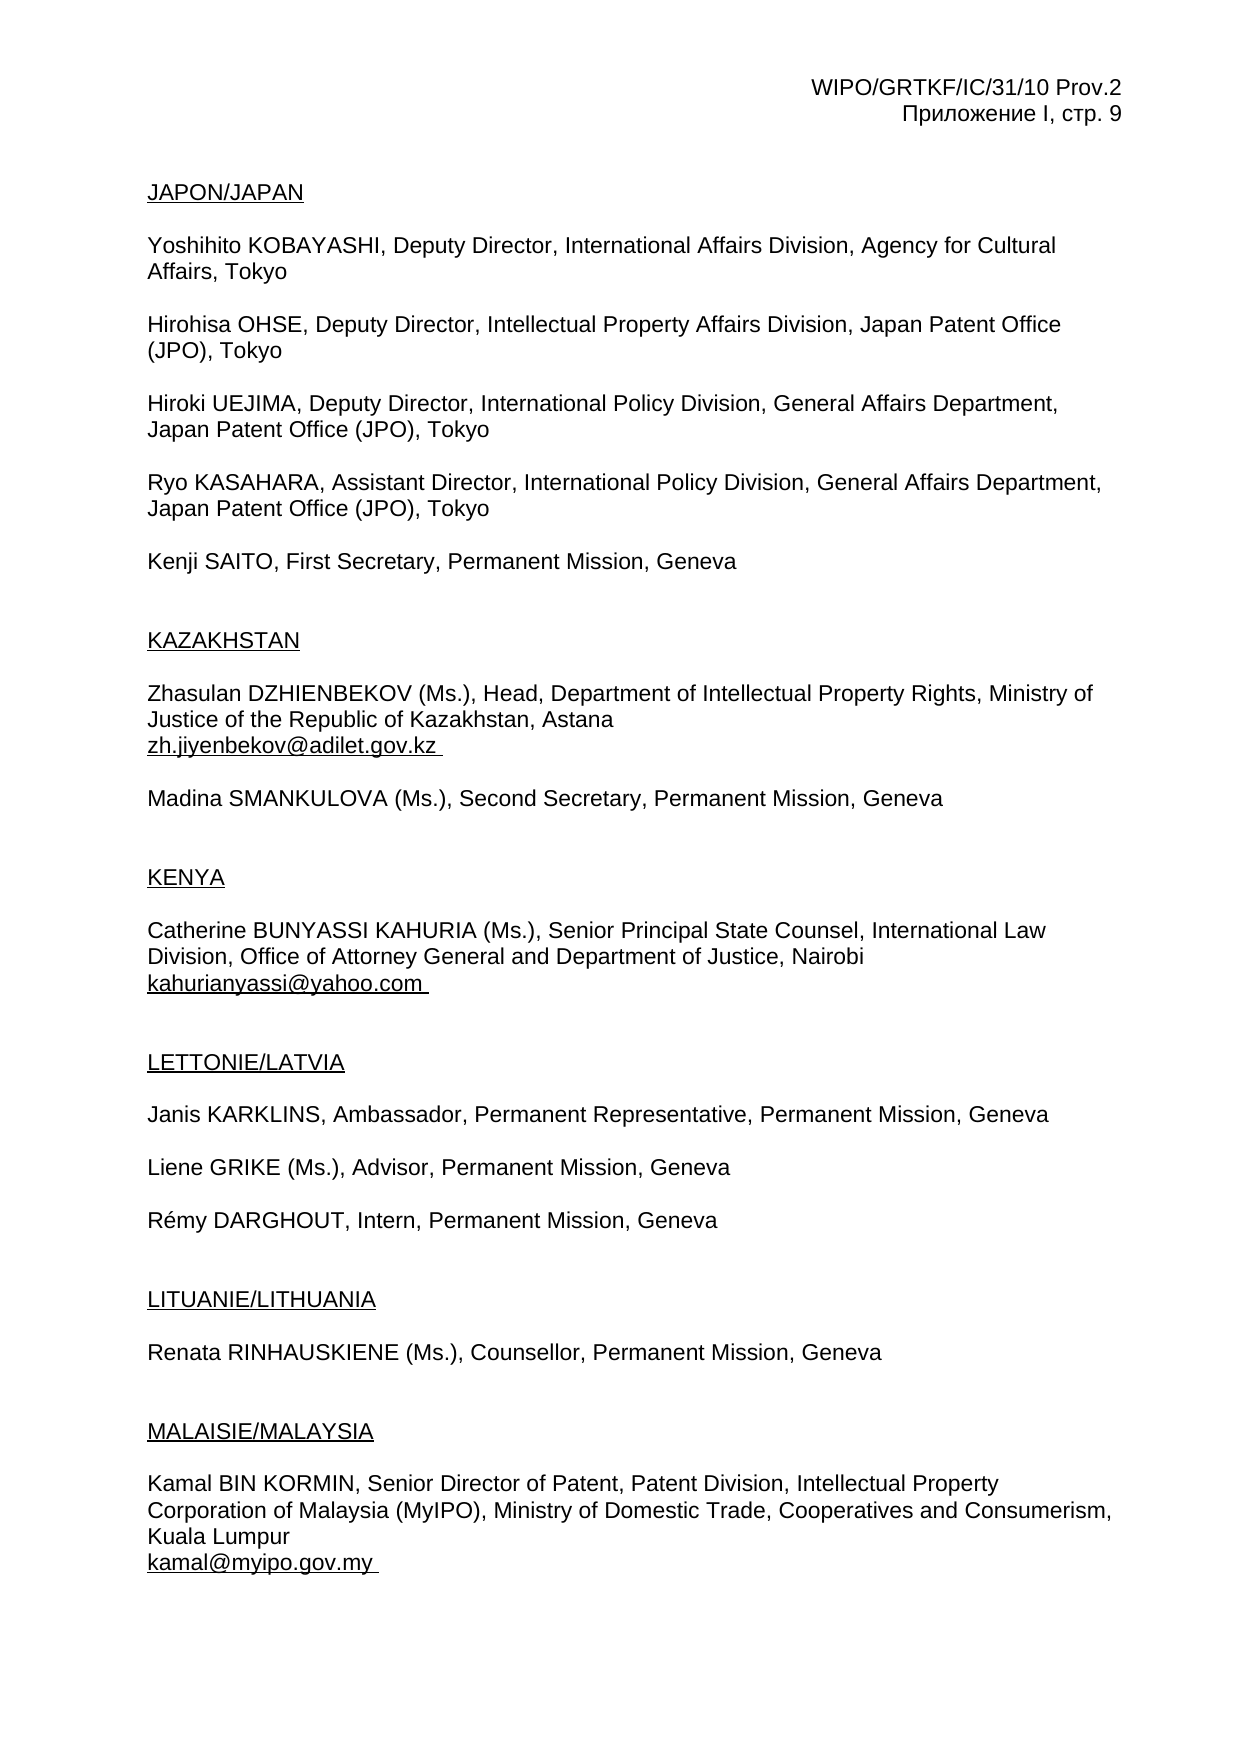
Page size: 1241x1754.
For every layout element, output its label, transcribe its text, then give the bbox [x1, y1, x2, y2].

text Ryo KASAHARA, Assistant Director, International Policy Division, General Affairs Department, Japan Patent Office (JPO), Tokyo [147, 469, 1122, 522]
text Liene GRIKE (Ms.), Advisor, Permanent Mission, Geneva [147, 1154, 1122, 1180]
text LETTONIE/LATVIA [147, 1049, 1122, 1075]
text Hiroki UEJIMA, Deputy Director, International Policy Division, General Affairs Department, Japan Patent Office (JPO), Tokyo [147, 390, 1122, 442]
text Kenji SAITO, First Secretary, Permanent Mission, Geneva [147, 548, 1122, 574]
text Madina SMANKULOVA (Ms.), Second Secretary, Permanent Mission, Geneva [147, 785, 1122, 811]
text MALAISIE/MALAYSIA [147, 1418, 1122, 1444]
text Renata RINHAUSKIENE (Ms.), Counsellor, Permanent Mission, Geneva [147, 1338, 1122, 1365]
text Rémy DARGHOUT, Intern, Permanent Mission, Geneva [147, 1207, 1122, 1233]
text JAPON/JAPAN [147, 179, 1122, 205]
text KAZAKHSTAN [147, 627, 1122, 653]
text Hirohisa OHSE, Deputy Director, Intellectual Property Affairs Division, Japan Patent Office (JPO), Tokyo [147, 311, 1122, 363]
text zh.jiyenbekov@adilet.gov.kz [147, 732, 1122, 759]
text Catherine BUNYASSI KAHURIA (Ms.), Senior Principal State Counsel, International Law Division, Office of Attorney General and Department of Justice, Nairobi [147, 917, 1122, 969]
text kahurianyassi@yahoo.com [147, 969, 1122, 996]
text Kamal BIN KORMIN, Senior Director of Patent, Patent Division, Intellectual Property Corporation of Malaysia (MyIPO), Ministry of Domestic Trade, Cooperatives and Consumerism, Kuala Lumpur [147, 1470, 1122, 1549]
text kamal@myipo.gov.my [147, 1549, 1122, 1576]
text LITUANIE/LITHUANIA [147, 1286, 1122, 1312]
text Janis KARKLINS, Ambassador, Permanent Representative, Permanent Mission, Geneva [147, 1101, 1122, 1128]
text Zhasulan DZHIENBEKOV (Ms.), Head, Department of Intellectual Property Rights, Ministry of Justice of the Republic of Kazakhstan, Astana [147, 680, 1122, 732]
text KENYA [147, 864, 1122, 891]
text Yoshihito KOBAYASHI, Deputy Director, International Affairs Division, Agency for Cultural Affairs, Tokyo [147, 232, 1122, 284]
